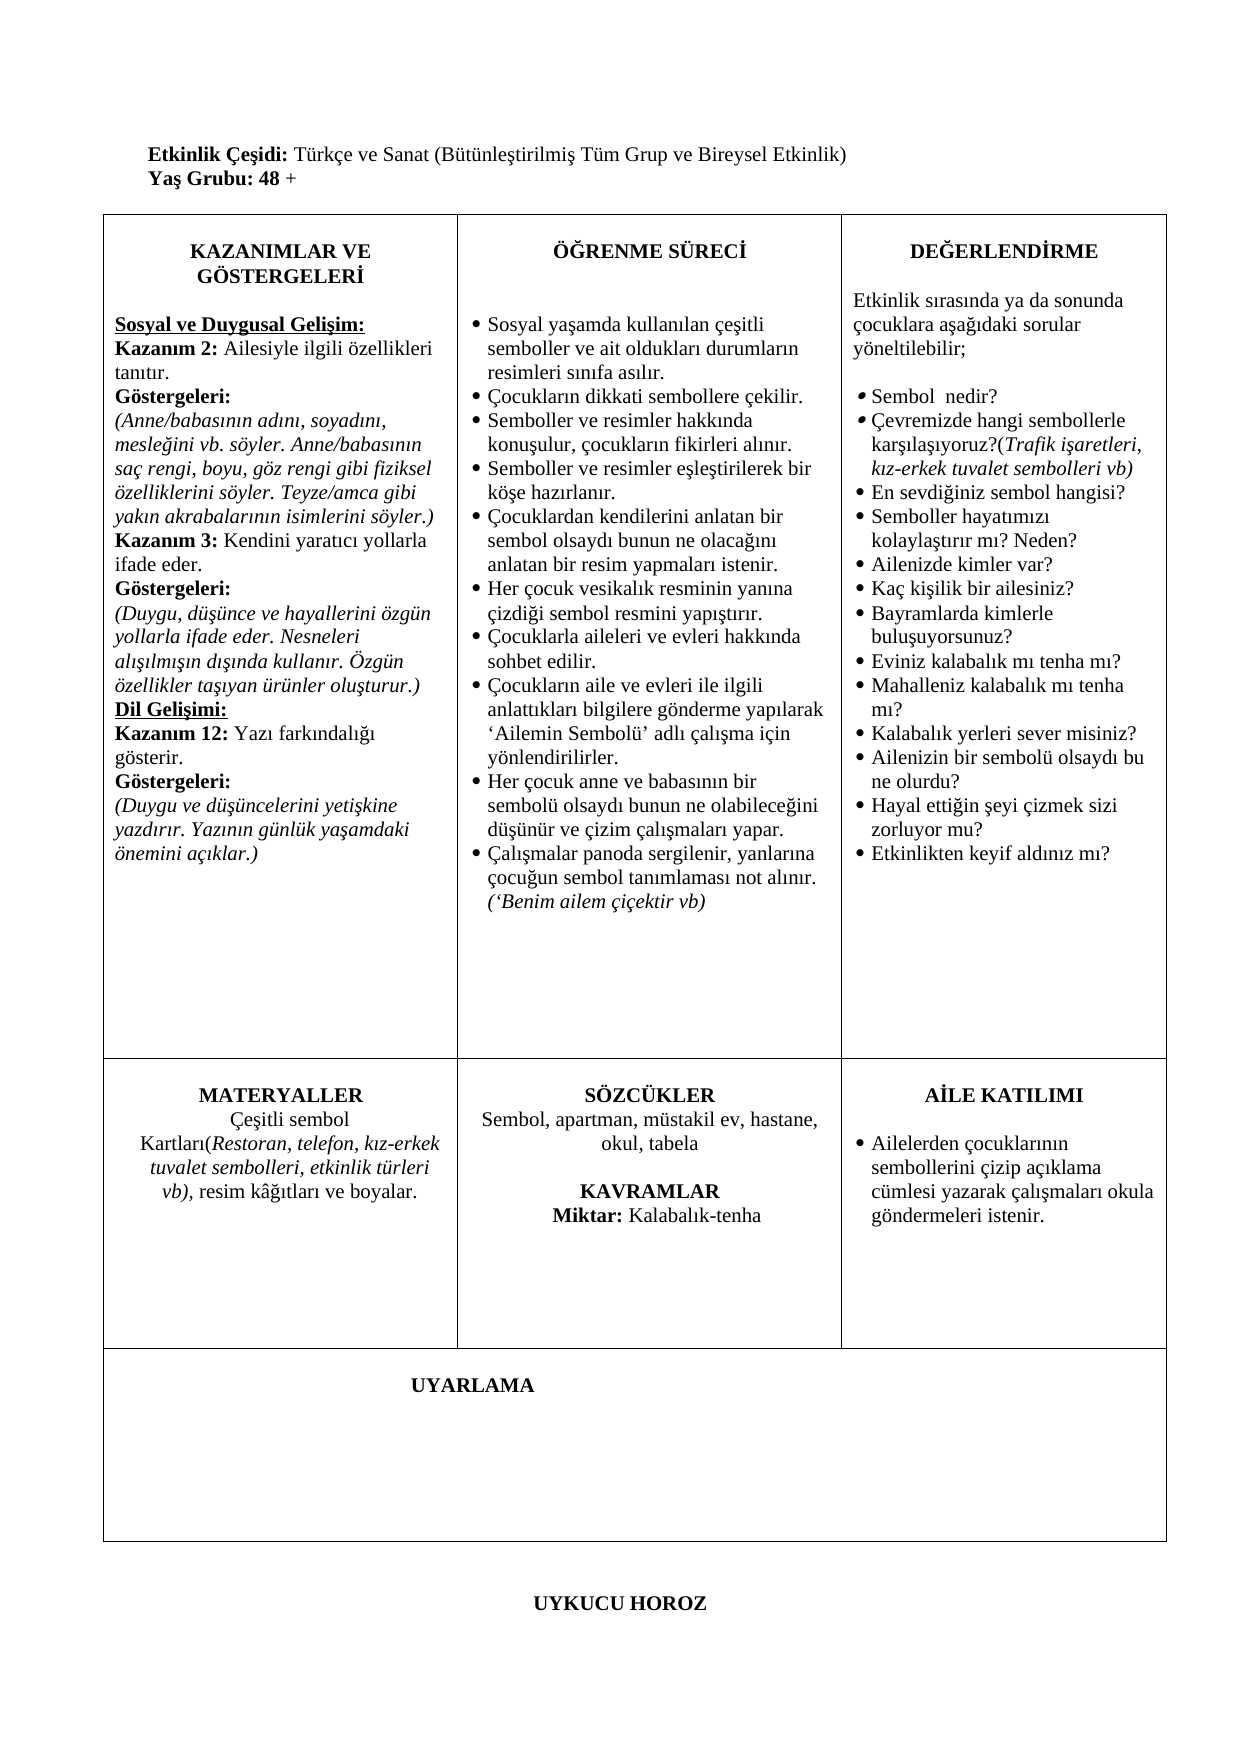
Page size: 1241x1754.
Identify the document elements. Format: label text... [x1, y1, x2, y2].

table_cell MATERYALLER Çeşitli sembol Kartları(Restoran, telefon, kız-erkek tuvalet sembolleri, etkinlik türleri vb), resim kâğıtları ve boyalar. [104, 1059, 457, 1347]
table_header DEĞERLENDİRME Etkinlik sırasında ya da sonunda çocuklara aşağıdaki sorular yöneltilebilir; Sembol nedir? Çevremizde hangi sembollerle karşılaşıyoruz?(Trafik işaretleri, kız-erkek tuvalet sembolleri vb) En sevdiğiniz sembol hangisi? Semboller hayatımızı kolaylaştırır mı? Neden? Ailenizde kimler var? Kaç kişilik bir ailesiniz? Bayramlarda kimlerle buluşuyorsunuz? Eviniz kalabalık mı tenha mı? Mahalleniz kalabalık mı tenha mı? Kalabalık yerleri sever misiniz? Ailenizin bir sembolü olsaydı bu ne olurdu? Hayal ettiğin şeyi çizmek sizi zorluyor mu? Etkinlikten keyif aldınız mı? [842, 215, 1166, 1058]
table_cell [842, 1349, 1166, 1541]
table_header ÖĞRENME SÜRECİ Sosyal yaşamda kullanılan çeşitli semboller ve ait oldukları durumların resimleri sınıfa asılır. Çocukların dikkati sembollere çekilir. Semboller ve resimler hakkında konuşulur, çocukların fikirleri alınır. Semboller ve resimler eşleştirilerek bir köşe hazırlanır. Çocuklardan kendilerini anlatan bir sembol olsaydı bunun ne olacağını anlatan bir resim yapmaları istenir. Her çocuk vesikalık resminin yanına çizdiği sembol resmini yapıştırır. Çocuklarla aileleri ve evleri hakkında sohbet edilir. Çocukların aile ve evleri ile ilgili anlattıkları bilgilere gönderme yapılarak ‘Ailemin Sembolü’ adlı çalışma için yönlendirilirler. Her çocuk anne ve babasının bir sembolü olsaydı bunun ne olabileceğini düşünür ve çizim çalışmaları yapar. Çalışmalar panoda sergilenir, yanlarına çocuğun sembol tanımlaması not alınır.(‘Benim ailem çiçektir vb) [458, 215, 841, 1058]
table_cell AİLE KATILIMI Ailelerden çocuklarının sembollerini çizip açıklama cümlesi yazarak çalışmaları okula göndermeleri istenir. [842, 1059, 1166, 1347]
table_cell SÖZCÜKLER Sembol, apartman, müstakil ev, hastane, okul, tabela KAVRAMLAR Miktar: Kalabalık-tenha [458, 1059, 841, 1347]
text Yaş Grubu: 48 + [148, 166, 1092, 190]
table_header KAZANIMLAR VE GÖSTERGELERİ Sosyal ve Duygusal Gelişim: Kazanım 2: Ailesiyle ilgili özellikleri tanıtır. Göstergeleri: (Anne/babasının adını, soyadını, mesleğini vb. söyler. Anne/babasının saç rengi, boyu, göz rengi gibi fiziksel özelliklerini söyler. Teyze/amca gibi yakın akrabalarının isimlerini söyler.) Kazanım 3: Kendini yaratıcı yollarla ifade eder. Göstergeleri: (Duygu, düşünce ve hayallerini özgün yollarla ifade eder. Nesneleri alışılmışın dışında kullanır. Özgün özellikler taşıyan ürünler oluşturur.) Dil Gelişimi: Kazanım 12: Yazı farkındalığı gösterir. Göstergeleri: (Duygu ve düşüncelerini yetişkine yazdırır. Yazının günlük yaşamdaki önemini açıklar.) [104, 215, 457, 1058]
text UYKUCU HOROZ [148, 1590, 1092, 1614]
text Etkinlik Çeşidi: Türkçe ve Sanat (Bütünleştirilmiş Tüm Grup ve Bireysel Etkinlik) [148, 142, 1092, 166]
table_cell UYARLAMA [104, 1349, 842, 1541]
